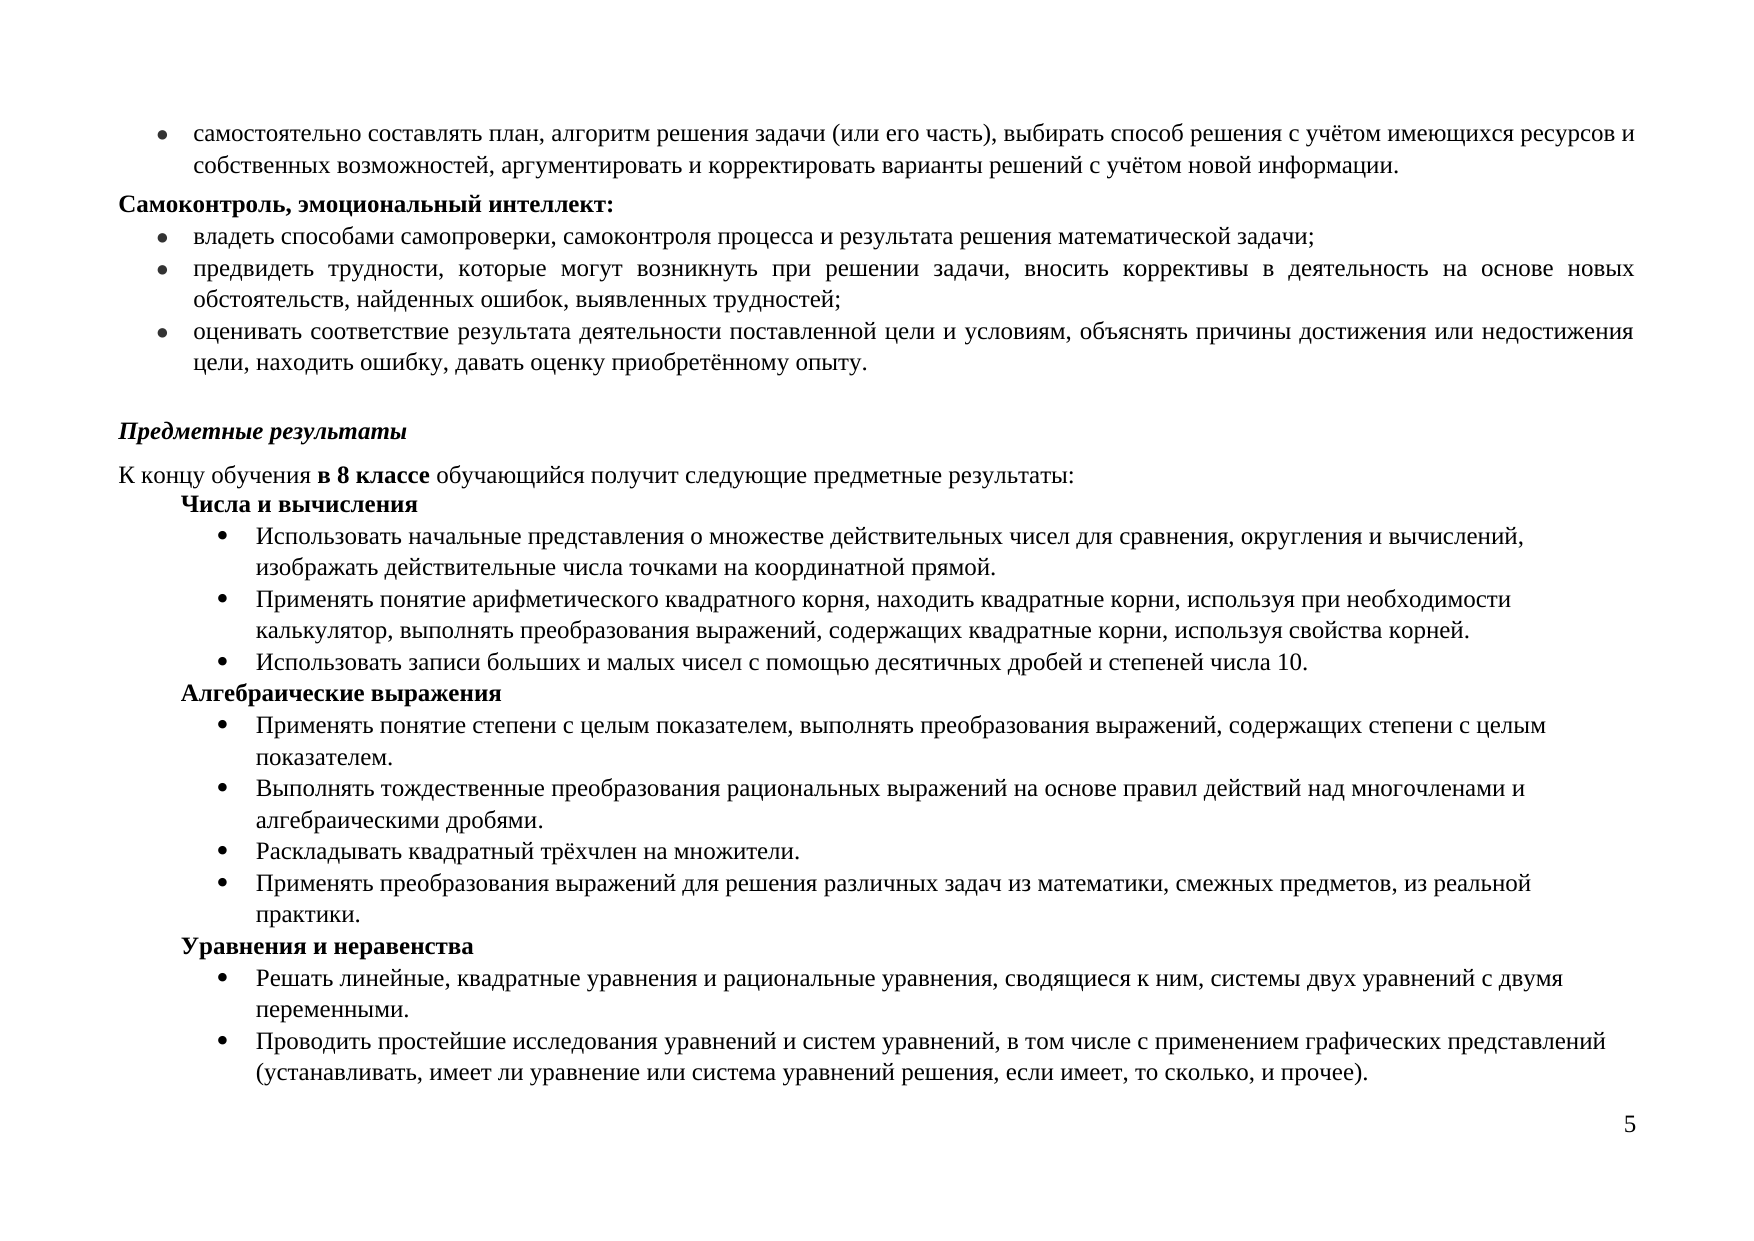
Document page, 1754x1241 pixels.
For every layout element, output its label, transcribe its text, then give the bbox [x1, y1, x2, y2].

list Раскладывать квадратный трёхчлен на множители. [218, 836, 1636, 865]
text Предметные результаты [118, 416, 1636, 445]
list Решать линейные, квадратные уравнения и рациональные уравнения, сводящиеся к ним, системы двух уравнений с двумя переменными. [218, 963, 1636, 1023]
list Применять понятие арифметического квадратного корня, находить квадратные корни, используя при необходимости калькулятор, выполнять преобразования выражений, содержащих квадратные корни, используя свойства корней. [218, 584, 1636, 644]
list Использовать записи больших и малых чисел с помощью десятичных дробей и степеней числа 10. [218, 647, 1636, 676]
list Использовать начальные представления о множестве действительных чисел для сравнения, округления и вычислений, изображать действительные числа точками на координатной прямой. [218, 521, 1636, 581]
list оценивать соответствие результата деятельности поставленной цели и условиям, объяснять причины достижения или недостижения цели, находить ошибку, давать оценку приобретённому опыту. [156, 316, 1636, 376]
list Проводить простейшие исследования уравнений и систем уравнений, в том числе с применением графических представлений (устанавливать, имеет ли уравнение или система уравнений решения, если имеет, то сколько, и прочее). [218, 1026, 1636, 1086]
list Выполнять тождественные преобразования рациональных выражений на основе правил действий над многочленами и алгебраическими дробями. [218, 773, 1636, 833]
list Применять понятие степени с целым показателем, выполнять преобразования выражений, содержащих степени с целым показателем. [218, 710, 1636, 770]
text К концу обучения в 8 классе обучающийся получит следующие предметные результаты: [118, 460, 1636, 489]
list предвидеть трудности, которые могут возникнуть при решении задачи, вносить коррективы в деятельность на основе новых обстоятельств, найденных ошибок, выявленных трудностей; [156, 253, 1636, 313]
list самостоятельно составлять план, алгоритм решения задачи (или его часть), выбирать способ решения с учётом имеющихся ресурсов и собственных возможностей, аргументировать и корректировать варианты решений с учётом новой информации. [156, 118, 1636, 178]
text Алгебраические выражения [118, 678, 1636, 707]
text Самоконтроль, эмоциональный интеллект: [118, 189, 1636, 218]
text Числа и вычисления [118, 489, 1636, 518]
text Уравнения и неравенства [118, 931, 1636, 960]
list Применять преобразования выражений для решения различных задач из математики, смежных предметов, из реальной практики. [218, 868, 1636, 928]
list владеть способами самопроверки, самоконтроля процесса и результата решения математической задачи; [156, 221, 1636, 250]
